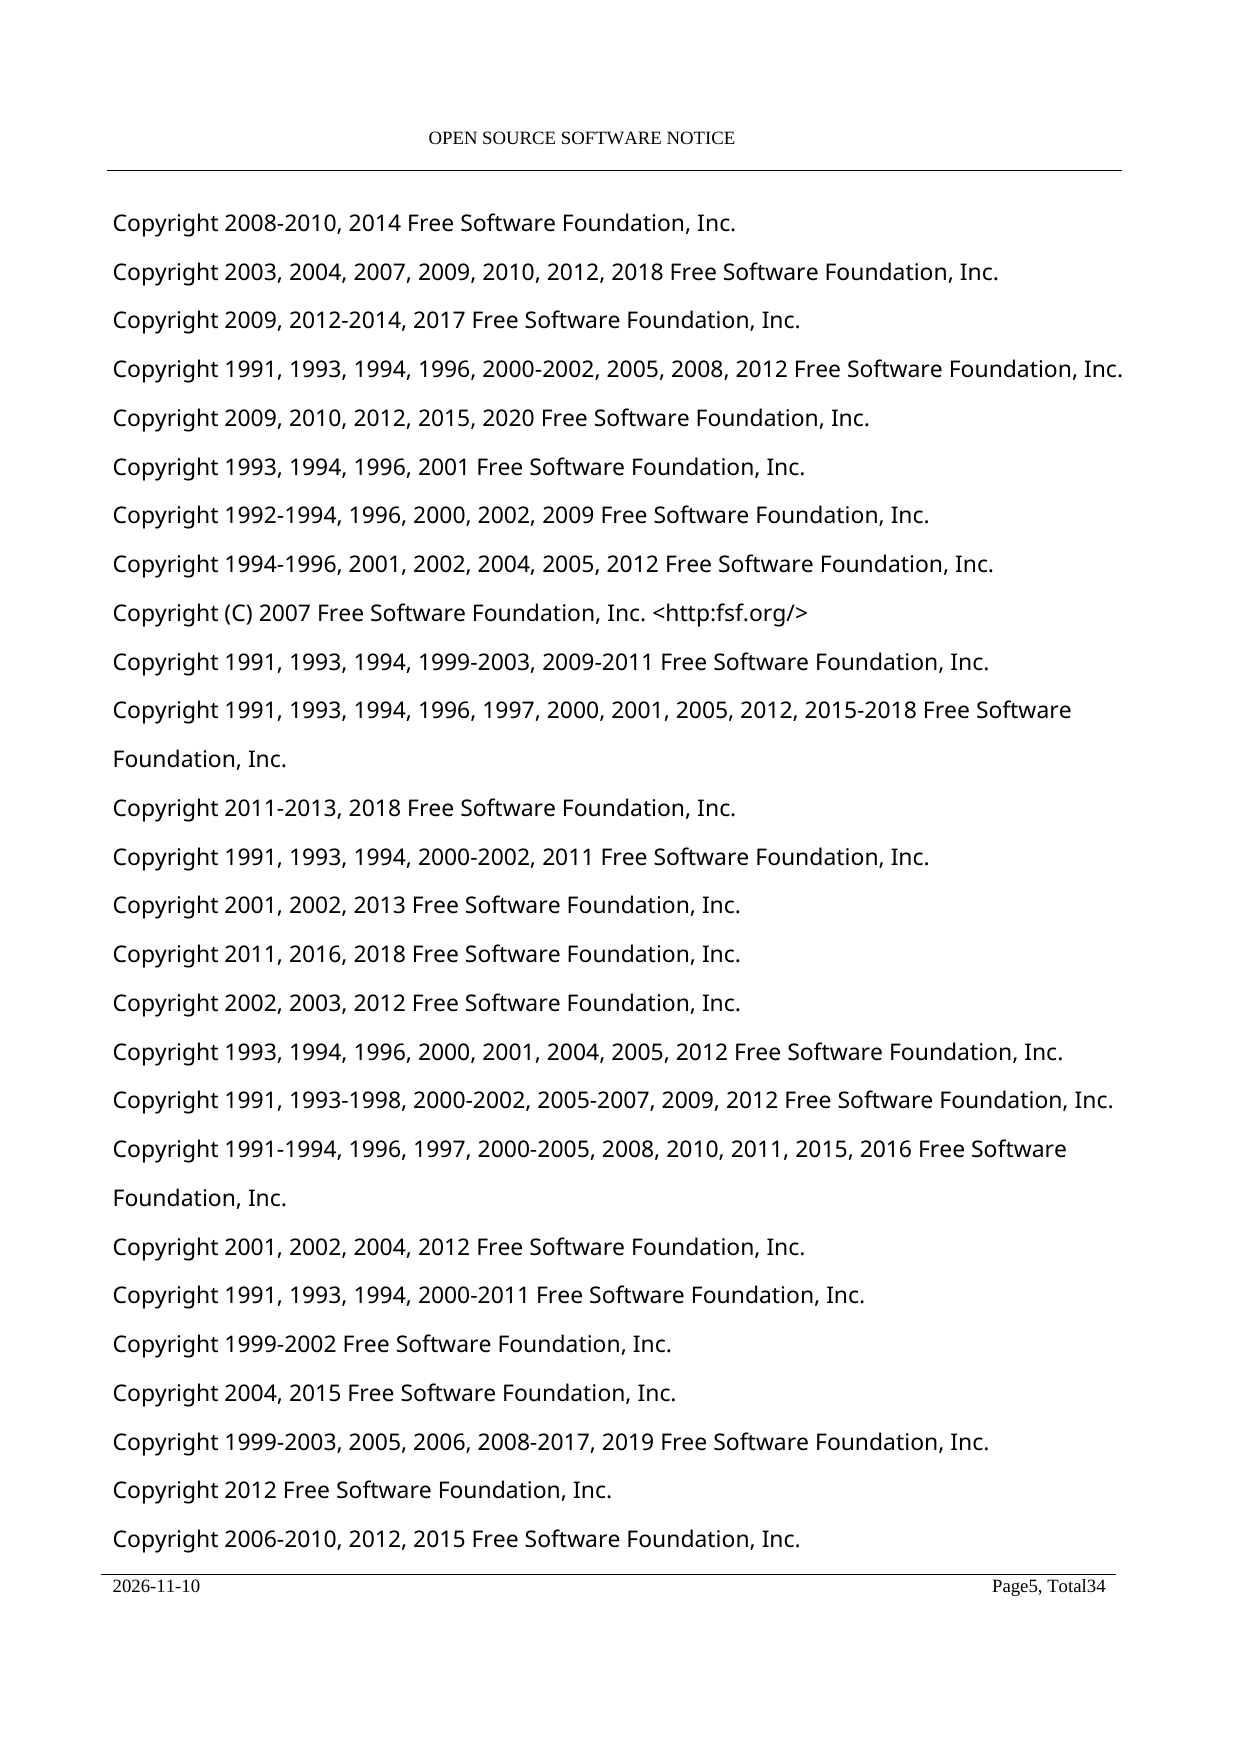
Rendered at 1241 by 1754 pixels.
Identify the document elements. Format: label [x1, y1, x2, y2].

text [112, 206, 1128, 1555]
